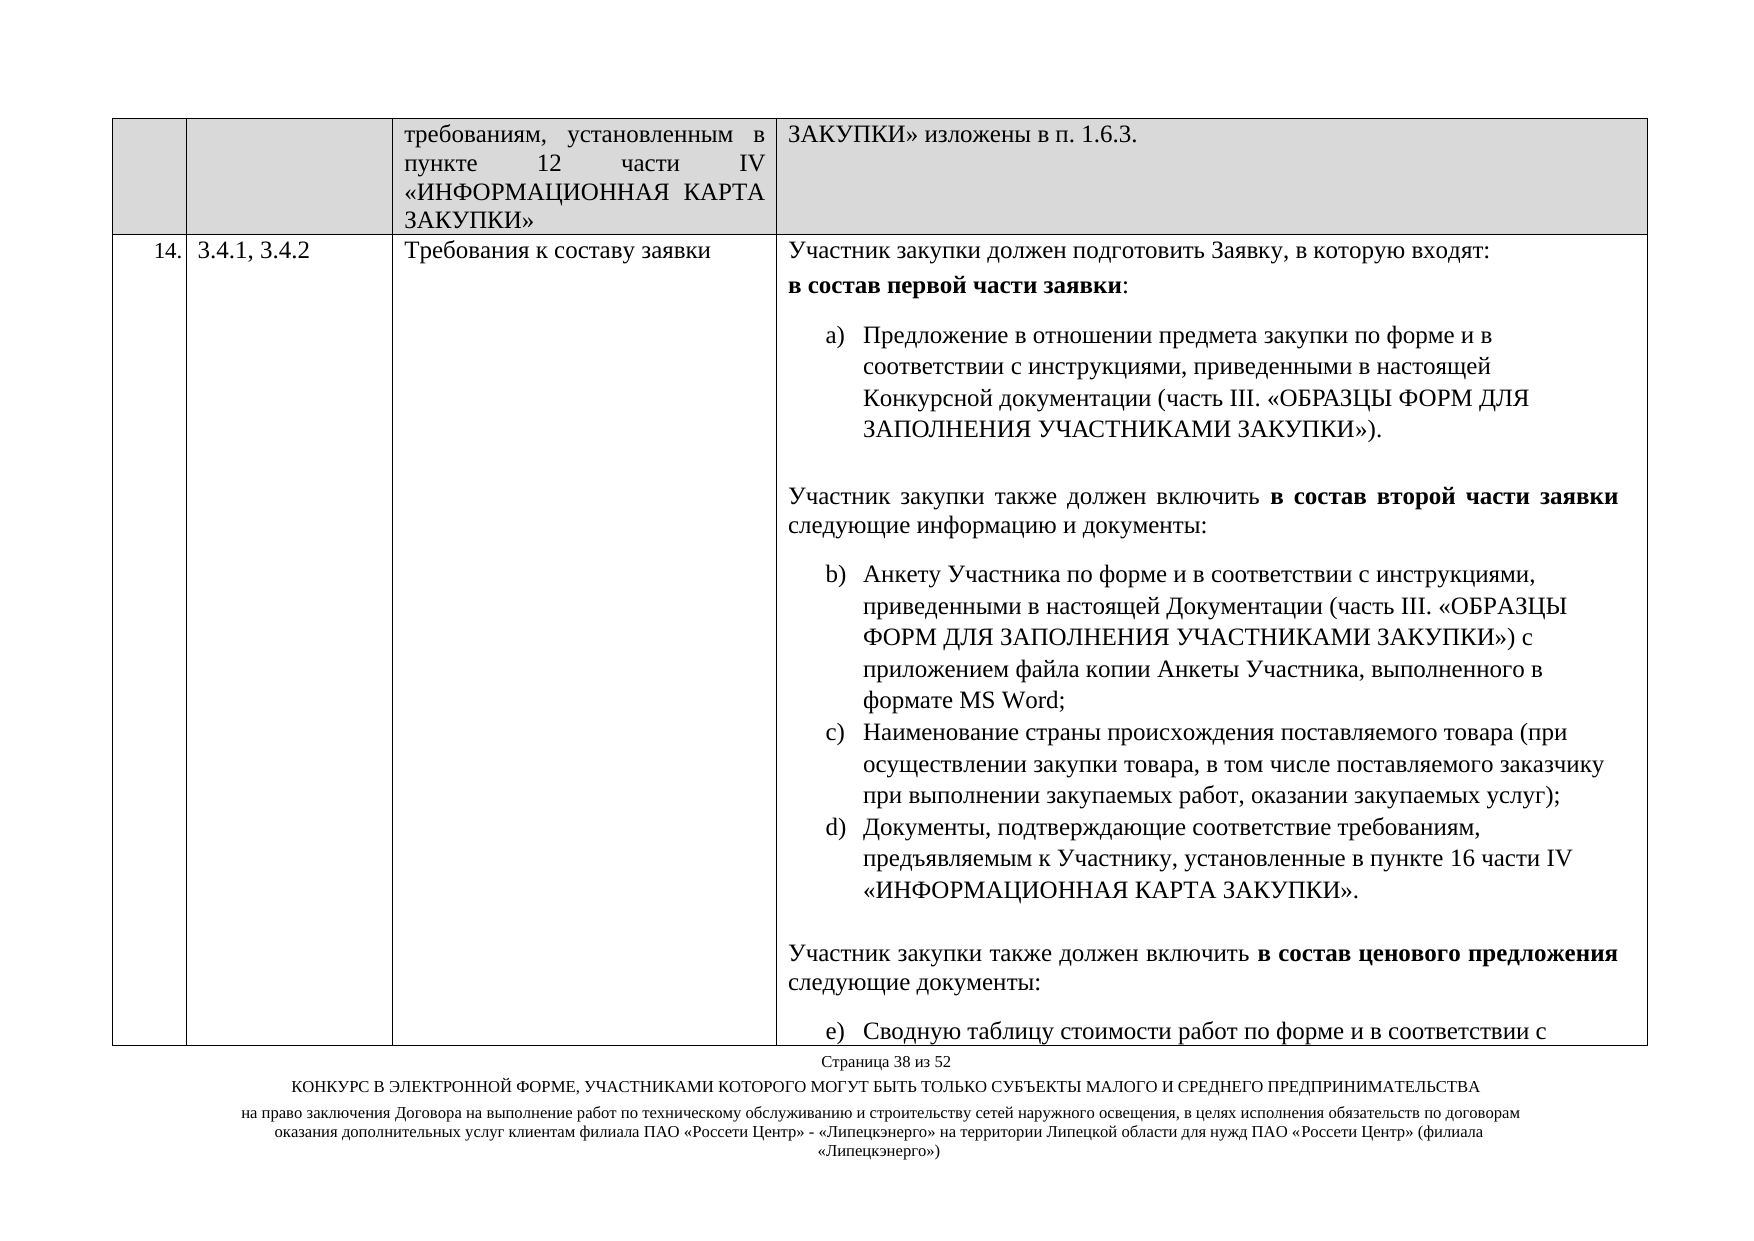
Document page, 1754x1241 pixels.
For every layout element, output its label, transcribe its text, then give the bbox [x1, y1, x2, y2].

table_cell [113, 235, 186, 1045]
table_cell 1.6.3 [187, 119, 392, 234]
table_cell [777, 235, 1647, 1045]
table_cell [393, 119, 776, 234]
table_cell 3.4.1, 3.4.2 [187, 235, 392, 1045]
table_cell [777, 119, 1647, 234]
table_cell [113, 119, 186, 234]
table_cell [393, 235, 776, 1045]
